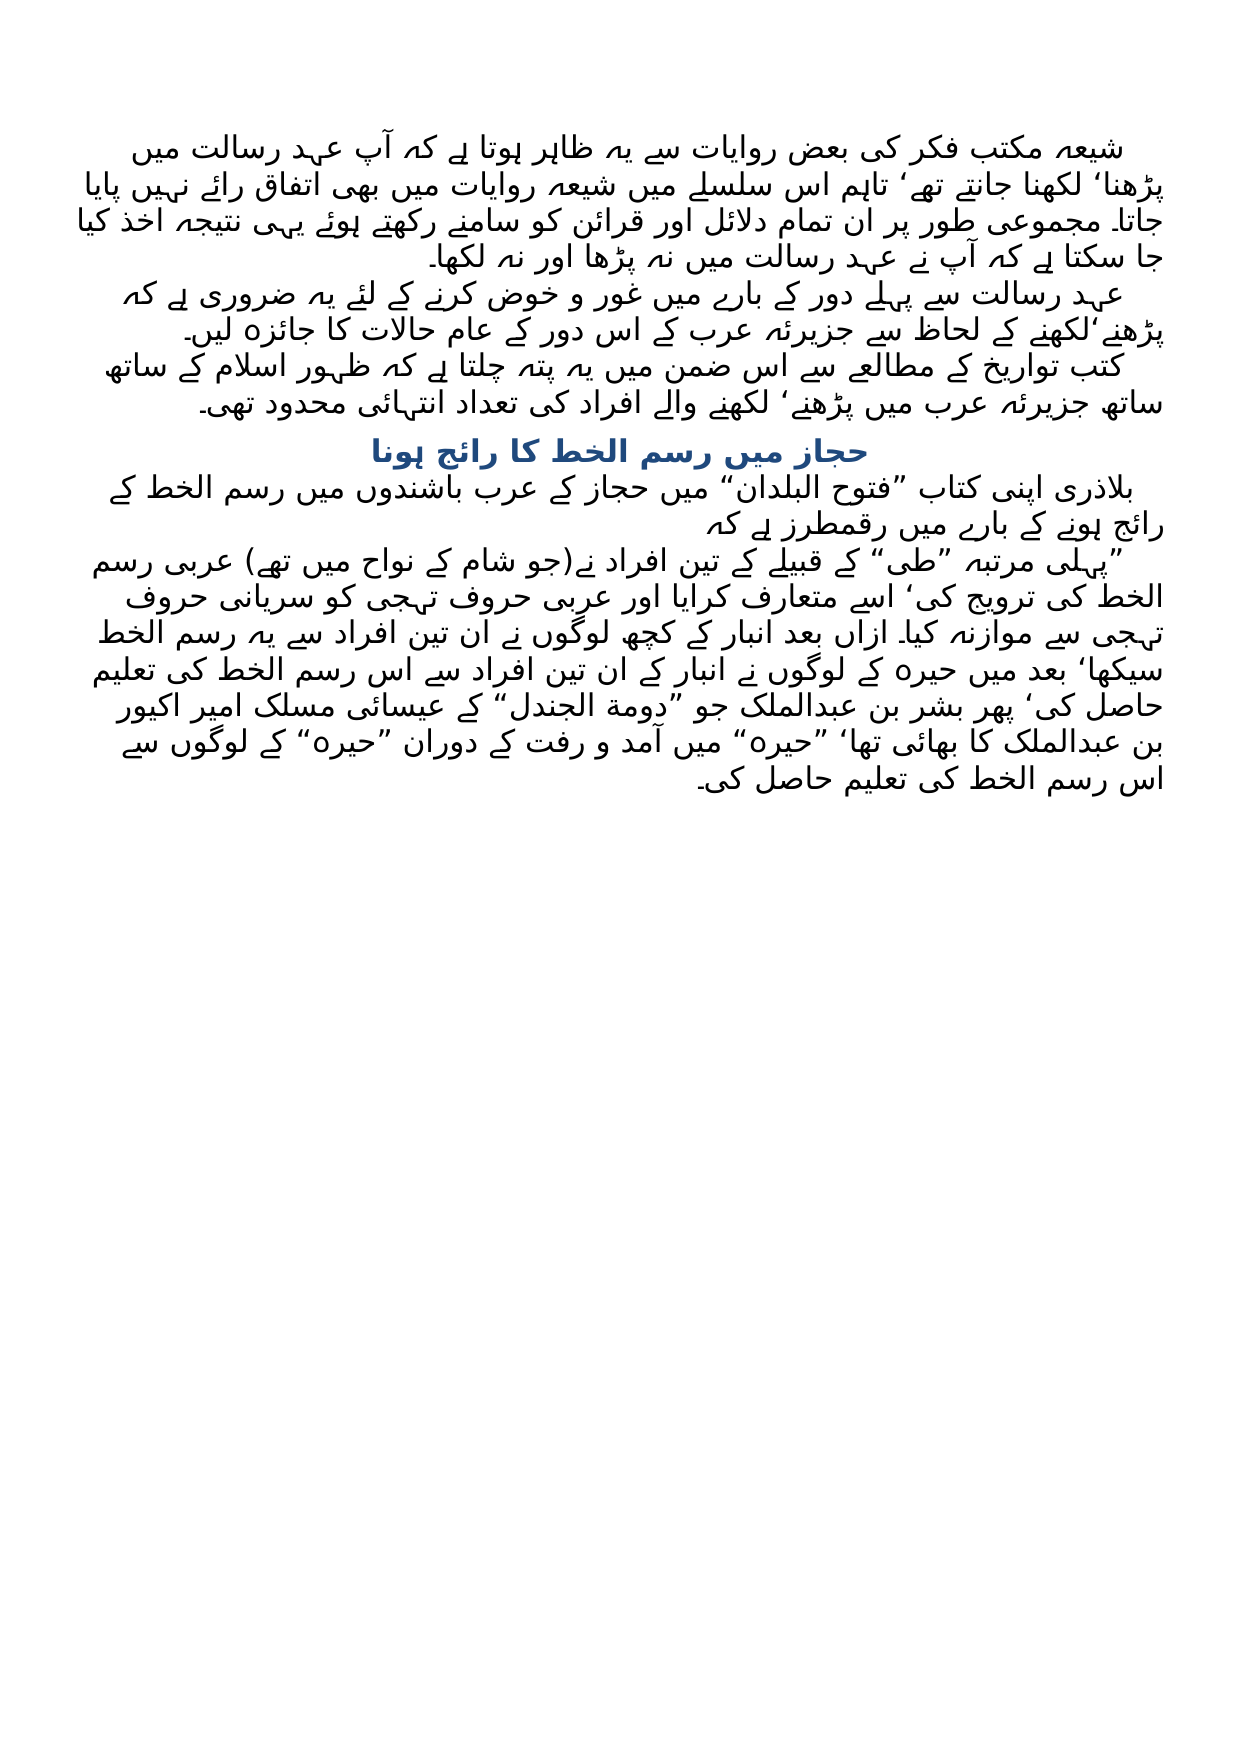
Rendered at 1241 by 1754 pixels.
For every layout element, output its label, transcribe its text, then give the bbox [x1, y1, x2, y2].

text شیعہ مکتب فکر کی بعض روایات سے یہ ظاہر ہوتا ہے کہ آپ عہد رسالت میں پڑھنا‘ لکھنا جانتے تھے‘ تاہم اس سلسلے میں شیعہ روایات میں بھی اتفاق رائے نہیں پایا جاتا۔ مجموعی طور پر ان تمام دلائل اور قرائن کو سامنے رکھتے ہوئے یہی نتیجہ اخذ کیا جا سکتا ہے کہ آپ نے عہد رسالت میں نہ پڑھا اور نہ لکھا۔ [75, 130, 1165, 275]
text عہد رسالت سے پہلے دور کے بارے میں غور و خوض کرنے کے لئے یہ ضروری ہے کہ پڑھنے‘لکھنے کے لحاظ سے جزیرئہ عرب کے اس دور کے عام حالات کا جائزہ لیں۔ [75, 275, 1165, 348]
text کتب تواریخ کے مطالعے سے اس ضمن میں یہ پتہ چلتا ہے کہ ظہور اسلام کے ساتھ ساتھ جزیرئہ عرب میں پڑھنے‘ لکھنے والے افراد کی تعداد انتہائی محدود تھی۔ [75, 348, 1165, 421]
text بلاذری اپنی کتاب ”فتوح البلدان“ میں حجاز کے عرب باشندوں میں رسم الخط کے رائج ہونے کے بارے میں رقمطرز ہے کہ [75, 469, 1165, 542]
text ”پہلی مرتبہ ”طی“ کے قبیلے کے تین افراد نے(جو شام کے نواح میں تھے) عربی رسم الخط کی ترویج کی‘ اسے متعارف کرایا اور عربی حروف تہجی کو سریانی حروف تہجی سے موازنہ کیا۔ ازاں بعد انبار کے کچھ لوگوں نے ان تین افراد سے یہ رسم الخط سیکھا‘ بعد میں حیرہ کے لوگوں نے انبار کے ان تین افراد سے اس رسم الخط کی تعلیم حاصل کی‘ پھر بشر بن عبدالملک جو ”دومة الجندل“ کے عیسائی مسلک امیر اکیور بن عبدالملک کا بھائی تھا‘ ”حیرہ“ میں آمد و رفت کے دوران ”حیرہ“ کے لوگوں سے اس رسم الخط کی تعلیم حاصل کی۔ [75, 542, 1165, 797]
subtitle حجاز میں رسم الخط کا رائج ہونا [75, 433, 1165, 469]
